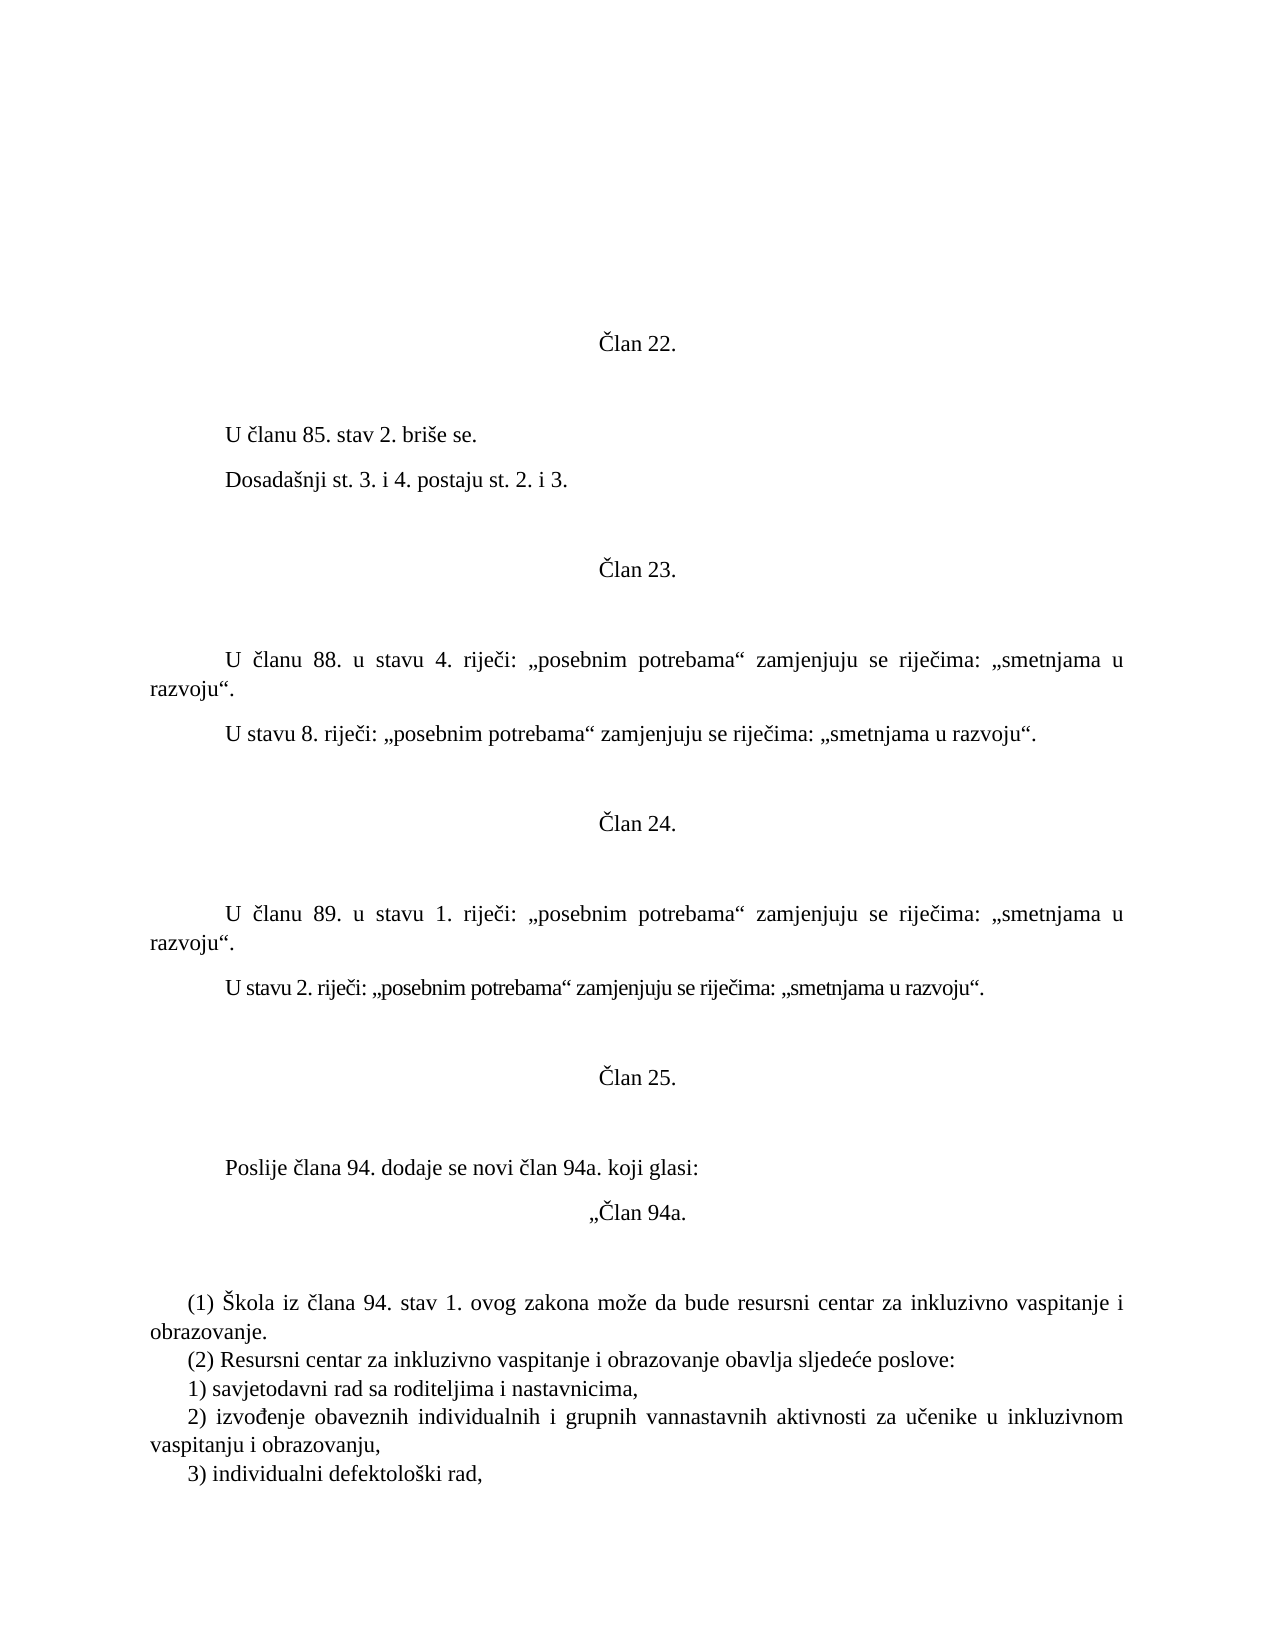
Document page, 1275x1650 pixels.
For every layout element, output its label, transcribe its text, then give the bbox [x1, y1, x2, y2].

text Član 22. [150, 330, 1125, 357]
text Član 23. [150, 556, 1125, 582]
text (2) Resursni centar za inkluzivno vaspitanje i obrazovanje obavlja sljedeće poslove: [150, 1346, 1125, 1373]
text U stavu 2. riječi: „posebnim potrebama“ zamjenjuju se riječima: „smetnjama u razvoju“. [150, 974, 1125, 1000]
text U članu 89. u stavu 1. riječi: „posebnim potrebama“ zamjenjuju se riječima: „smetnjama u razvoju“. [150, 900, 1125, 955]
text „Član 94a. [150, 1199, 1125, 1226]
text U članu 88. u stavu 4. riječi: „posebnim potrebama“ zamjenjuju se riječima: „smetnjama u razvoju“. [150, 646, 1125, 701]
text 1) savjetodavni rad sa roditeljima i nastavnicima, [150, 1375, 1125, 1401]
text 3) individualni defektološki rad, [150, 1460, 1125, 1486]
text U stavu 8. riječi: „posebnim potrebama“ zamjenjuju se riječima: „smetnjama u razvoju“. [150, 720, 1125, 746]
text 2) izvođenje obaveznih individualnih i grupnih vannastavnih aktivnosti za učenike u inkluzivnom vaspitanju i obrazovanju, [150, 1403, 1125, 1458]
text (1) Škola iz člana 94. stav 1. ovog zakona može da bude resursni centar za inkluzivno vaspitanje i obrazovanje. [150, 1289, 1125, 1344]
text Dosadašnji st. 3. i 4. postaju st. 2. i 3. [150, 466, 1125, 492]
text Član 25. [150, 1064, 1125, 1090]
text Poslije člana 94. dodaje se novi član 94a. koji glasi: [150, 1154, 1125, 1180]
text U članu 85. stav 2. briše se. [150, 421, 1125, 447]
text Član 24. [150, 810, 1125, 836]
